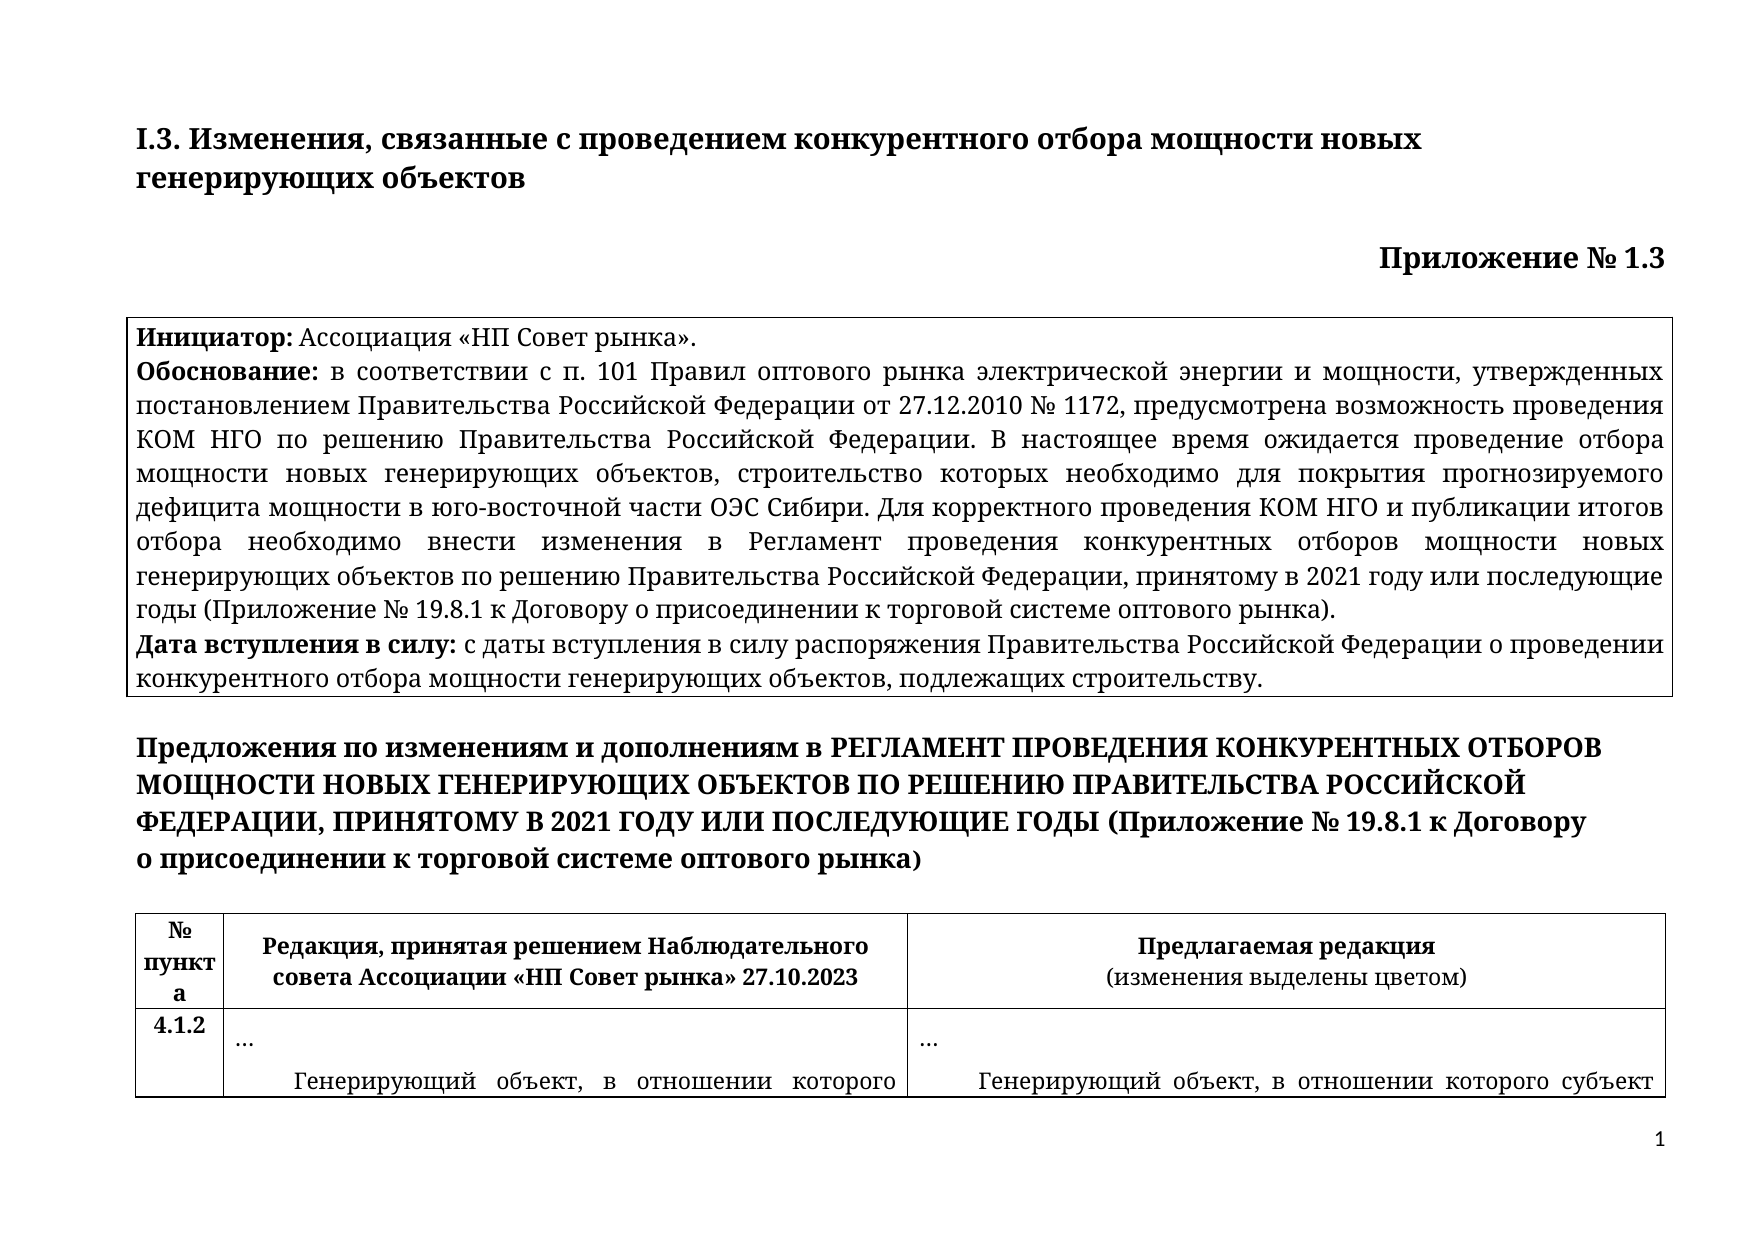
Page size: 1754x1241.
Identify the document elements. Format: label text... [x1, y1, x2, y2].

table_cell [908, 1009, 1665, 1096]
table_header Редакция, принятая решением Наблюдательного совета Ассоциации «НП Совет рынка» 27.10.2023 [224, 914, 907, 1008]
text Обоснование: в соответствии с п. 101 Правил оптового рынка электрической энергии и мощности, утвержденных постановлением Правительства Российской Федерации от 27.12.2010 № 1172, предусмотрена возможность проведения КОМ НГО по решению Правительства Российской Федерации. В настоящее время ожидается проведение отбора мощности новых генерирующих объектов, строительство которых необходимо для покрытия прогнозируемого дефицита мощности в юго-восточной части ОЭС Сибири. Для корректного проведения КОМ НГО и публикации итогов отбора необходимо внести изменения в Регламент проведения конкурентных отборов мощности новых генерирующих объектов по решению Правительства Российской Федерации, принятому в 2021 году или последующие годы (Приложение № 19.8.1 к Договору о присоединении к торговой системе оптового рынка). [136, 354, 1665, 623]
text I.3. Изменения, связанные с проведением конкурентного отбора мощности новых генерирующих объектов [136, 118, 1665, 197]
text Инициатор: Ассоциация «НП Совет рынка». [128, 318, 1672, 354]
table_header Предлагаемая редакция (изменения выделены цветом) [908, 914, 1665, 1008]
text Дата вступления в силу: с даты вступления в силу распоряжения Правительства Российской Федерации о проведении конкурентного отбора мощности генерирующих объектов, подлежащих строительству. [128, 623, 1672, 696]
text Предложения по изменениям и дополнениям в РЕГЛАМЕНТ ПРОВЕДЕНИЯ КОНКУРЕНТНЫХ ОТБОРОВ МОЩНОСТИ НОВЫХ ГЕНЕРИРУЮЩИХ ОБЪЕКТОВ ПО РЕШЕНИЮ ПРАВИТЕЛЬСТВА РОССИЙСКОЙ ФЕДЕРАЦИИ, ПРИНЯТОМУ В 2021 ГОДУ ИЛИ ПОСЛЕДУЮЩИЕ ГОДЫ (Приложение № 19.8.1 к Договору о присоединении к торговой системе оптового рынка) [136, 729, 1665, 876]
table_cell 4.1.2 [136, 1009, 223, 1096]
table_header № пункта [136, 914, 223, 1008]
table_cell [224, 1009, 907, 1096]
text Приложение № 1.3 [136, 237, 1665, 277]
